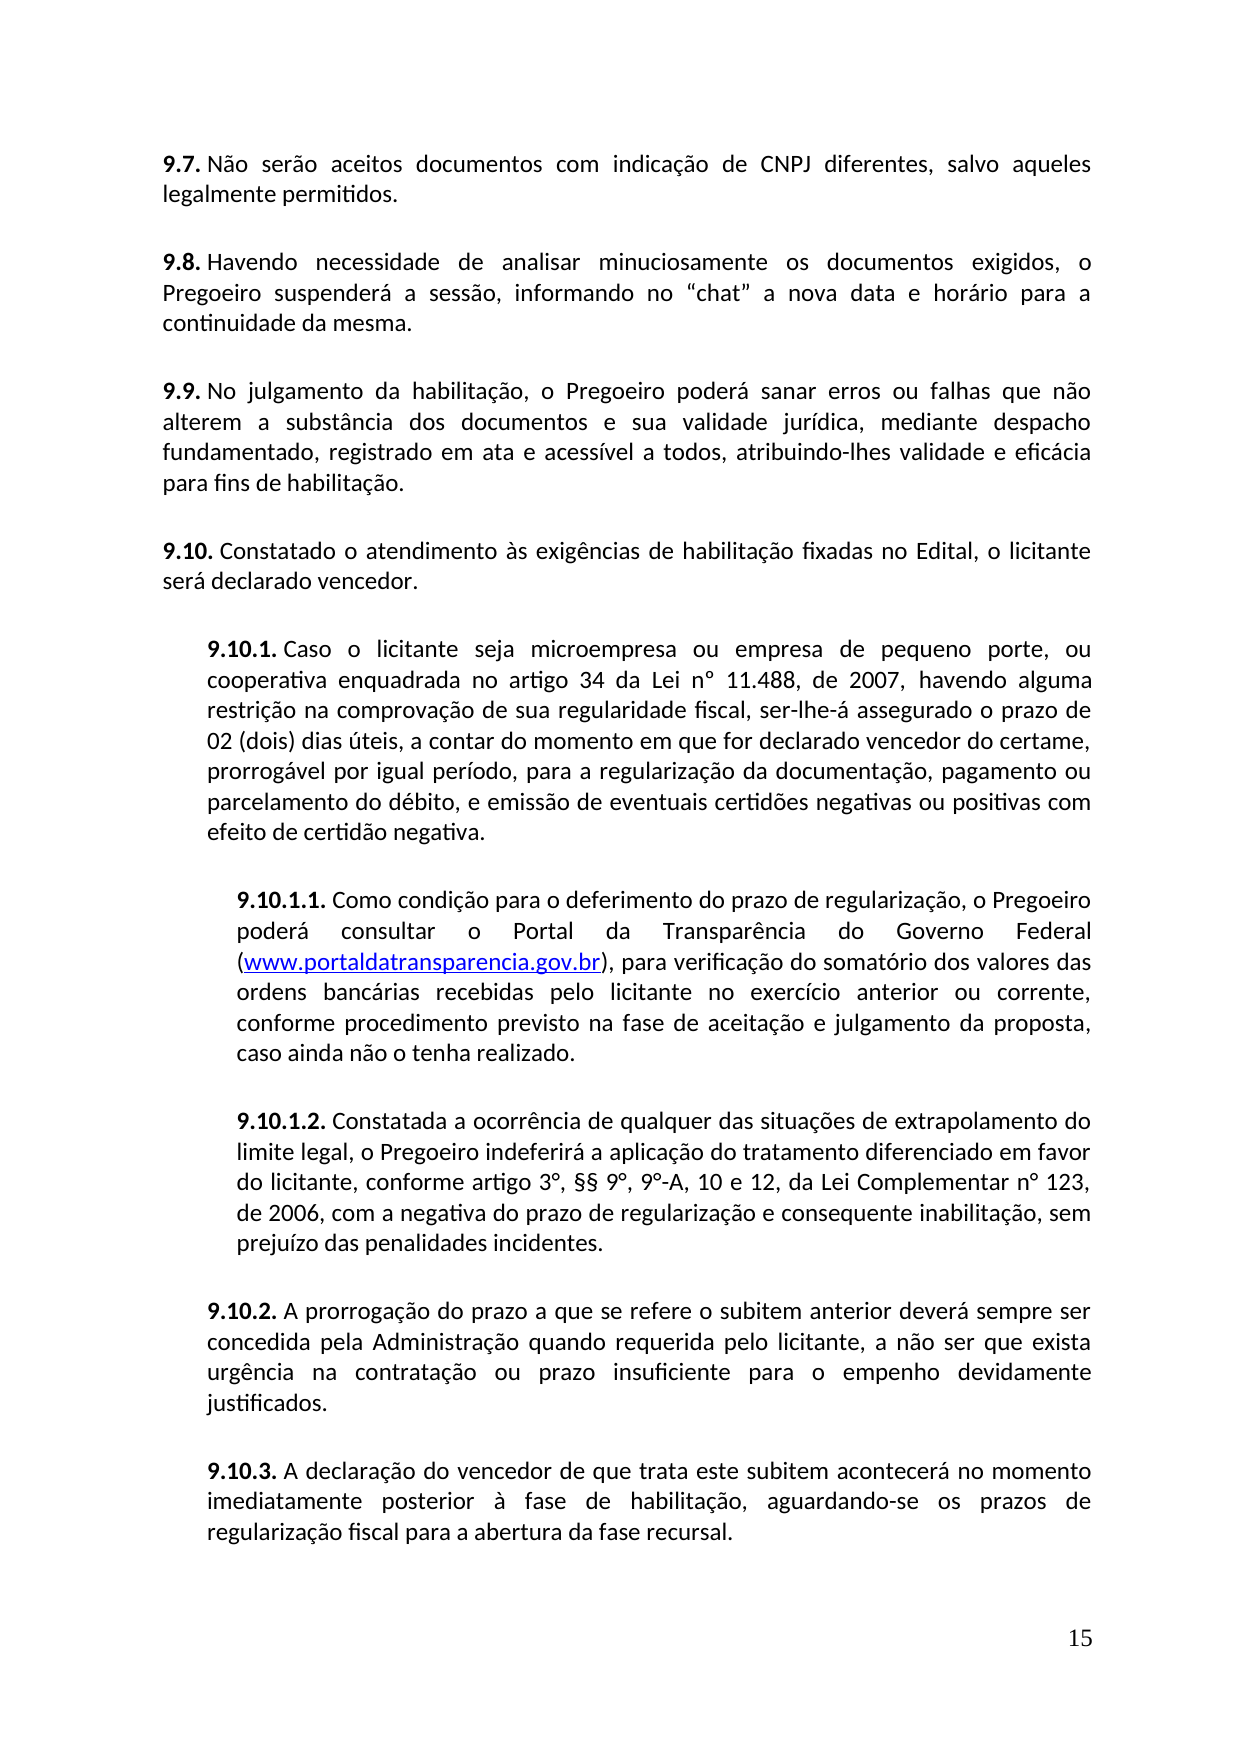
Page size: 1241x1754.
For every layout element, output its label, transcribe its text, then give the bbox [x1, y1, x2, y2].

list Não serão aceitos documentos com indicação de CNPJ diferentes, salvo aqueles legalmente permitidos. [162, 148, 1092, 209]
list A declaração do vencedor de que trata este subitem acontecerá no momento imediatamente posterior à fase de habilitação, aguardando-se os prazos de regularização fiscal para a abertura da fase recursal. [207, 1455, 1092, 1546]
list Constatado o atendimento às exigências de habilitação fixadas no Edital, o licitante será declarado vencedor. [162, 535, 1092, 596]
list Constatada a ocorrência de qualquer das situações de extrapolamento do limite legal, o Pregoeiro indeferirá a aplicação do tratamento diferenciado em favor do licitante, conforme artigo 3°, §§ 9°, 9°-A, 10 e 12, da Lei Complementar n° 123, de 2006, com a negativa do prazo de regularização e consequente inabilitação, sem prejuízo das penalidades incidentes. [236, 1105, 1092, 1258]
list Como condição para o deferimento do prazo de regularização, o Pregoeiro poderá consultar o Portal da Transparência do Governo Federal (www.portaldatransparencia.gov.br), para verificação do somatório dos valores das ordens bancárias recebidas pelo licitante no exercício anterior ou corrente, conforme procedimento previsto na fase de aceitação e julgamento da proposta, caso ainda não o tenha realizado. [236, 884, 1092, 1068]
list Havendo necessidade de analisar minuciosamente os documentos exigidos, o Pregoeiro suspenderá a sessão, informando no “chat” a nova data e horário para a continuidade da mesma. [162, 246, 1092, 338]
list A prorrogação do prazo a que se refere o subitem anterior deverá sempre ser concedida pela Administração quando requerida pelo licitante, a não ser que exista urgência na contratação ou prazo insuficiente para o empenho devidamente justificados. [207, 1295, 1092, 1417]
list Caso o licitante seja microempresa ou empresa de pequeno porte, ou cooperativa enquadrada no artigo 34 da Lei nº 11.488, de 2007, havendo alguma restrição na comprovação de sua regularidade fiscal, ser-lhe-á assegurado o prazo de 02 (dois) dias úteis, a contar do momento em que for declarado vencedor do certame, prorrogável por igual período, para a regularização da documentação, pagamento ou parcelamento do débito, e emissão de eventuais certidões negativas ou positivas com efeito de certidão negativa. [207, 633, 1092, 847]
list No julgamento da habilitação, o Pregoeiro poderá sanar erros ou falhas que não alterem a substância dos documentos e sua validade jurídica, mediante despacho fundamentado, registrado em ata e acessível a todos, atribuindo-lhes validade e eficácia para fins de habilitação. [162, 375, 1092, 497]
